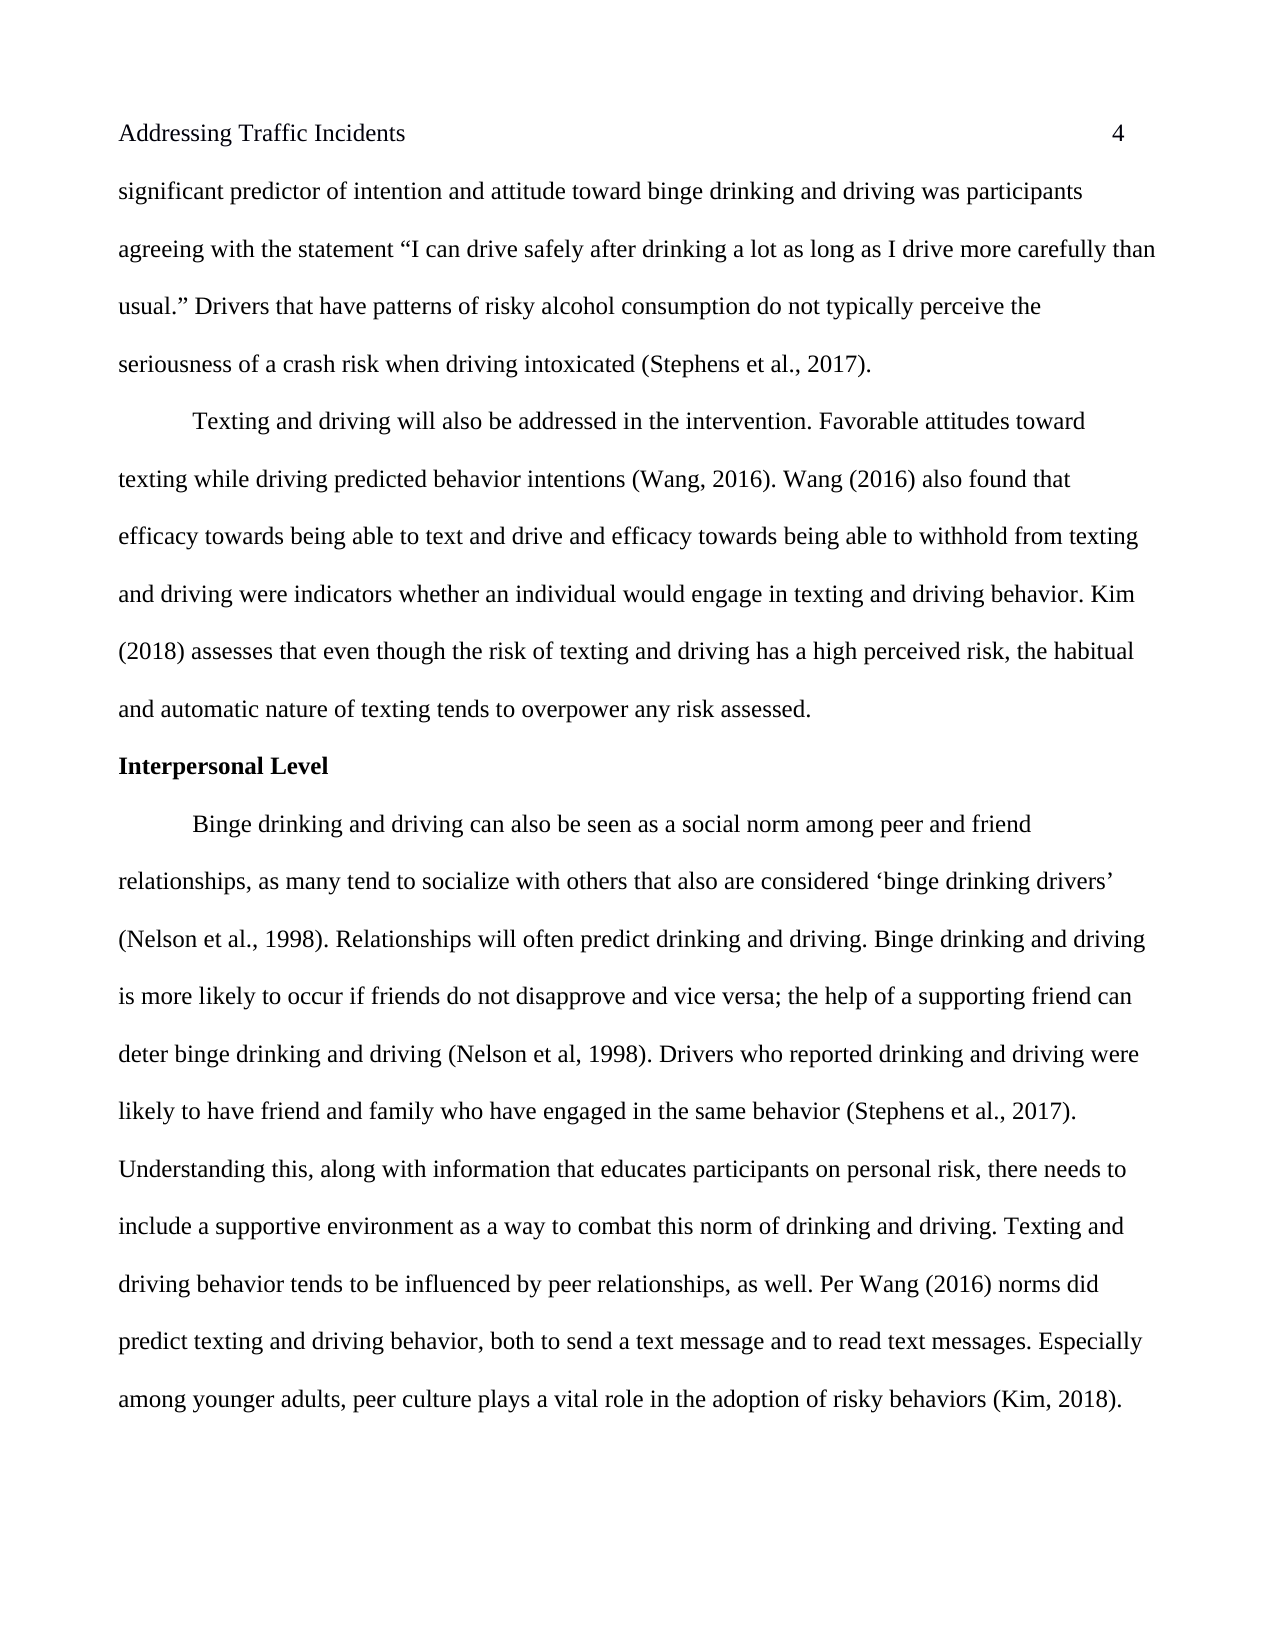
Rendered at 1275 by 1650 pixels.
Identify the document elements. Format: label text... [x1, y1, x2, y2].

text Binge drinking and driving can also be seen as a social norm among peer and friend relationships, as many tend to socialize with others that also are considered ‘binge drinking drivers’ (Nelson et al., 1998). Relationships will often predict drinking and driving. Binge drinking and driving is more likely to occur if friends do not disapprove and vice versa; the help of a supporting friend can deter binge drinking and driving (Nelson et al, 1998). Drivers who reported drinking and driving were likely to have friend and family who have engaged in the same behavior (Stephens et al., 2017). Understanding this, along with information that educates participants on personal risk, there needs to include a supportive environment as a way to combat this norm of drinking and driving. Texting and driving behavior tends to be influenced by peer relationships, as well. Per Wang (2016) norms did predict texting and driving behavior, both to send a text message and to read text messages. Especially among younger adults, peer culture plays a vital role in the adoption of risky behaviors (Kim, 2018). [118, 809, 1157, 1413]
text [118, 176, 1157, 378]
text Texting and driving will also be addressed in the intervention. Favorable attitudes toward texting while driving predicted behavior intentions (Wang, 2016). Wang (2016) also found that efficacy towards being able to text and drive and efficacy towards being able to withhold from texting and driving were indicators whether an individual would engage in texting and driving behavior. Kim (2018) assesses that even though the risk of texting and driving has a high perceived risk, the habitual and automatic nature of texting tends to overpower any risk assessed. [118, 406, 1157, 723]
text Interpersonal Level [118, 751, 1157, 780]
